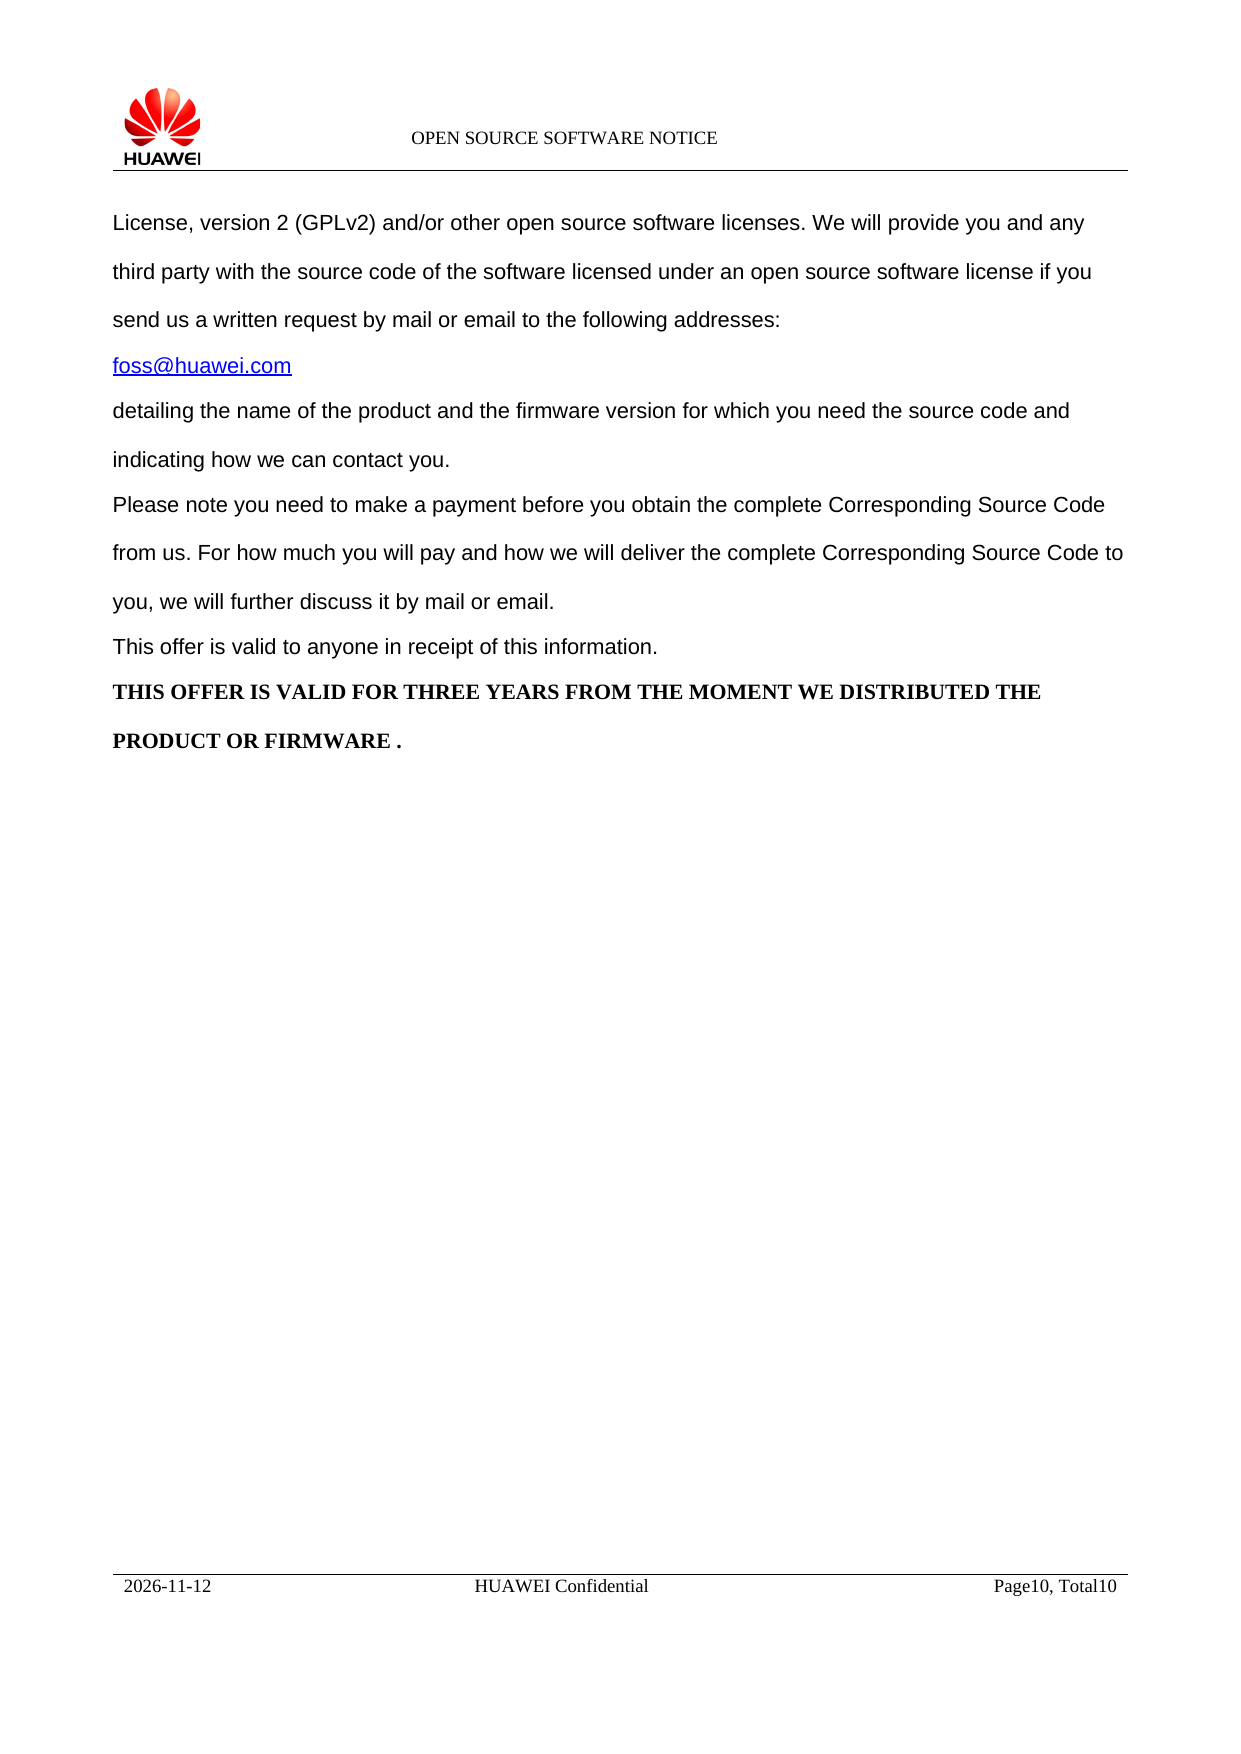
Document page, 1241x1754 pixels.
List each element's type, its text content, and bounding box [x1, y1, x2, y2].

picture [124, 88, 201, 165]
text detailing the name of the product and the firmware version for which you need the source code and indicating how we can contact you. [112, 394, 1128, 475]
text foss@huawei.com [112, 349, 1128, 381]
text This offer is valid for three years from the moment we distributed the product or firmware . [112, 676, 1128, 757]
text This offer is valid to anyone in receipt of this information. [112, 631, 1128, 663]
text Please note you need to make a payment before you obtain the complete Corresponding Source Code from us. For how much you will pay and how we will deliver the complete Corresponding Source Code to you, we will further discuss it by mail or email. [112, 488, 1128, 618]
